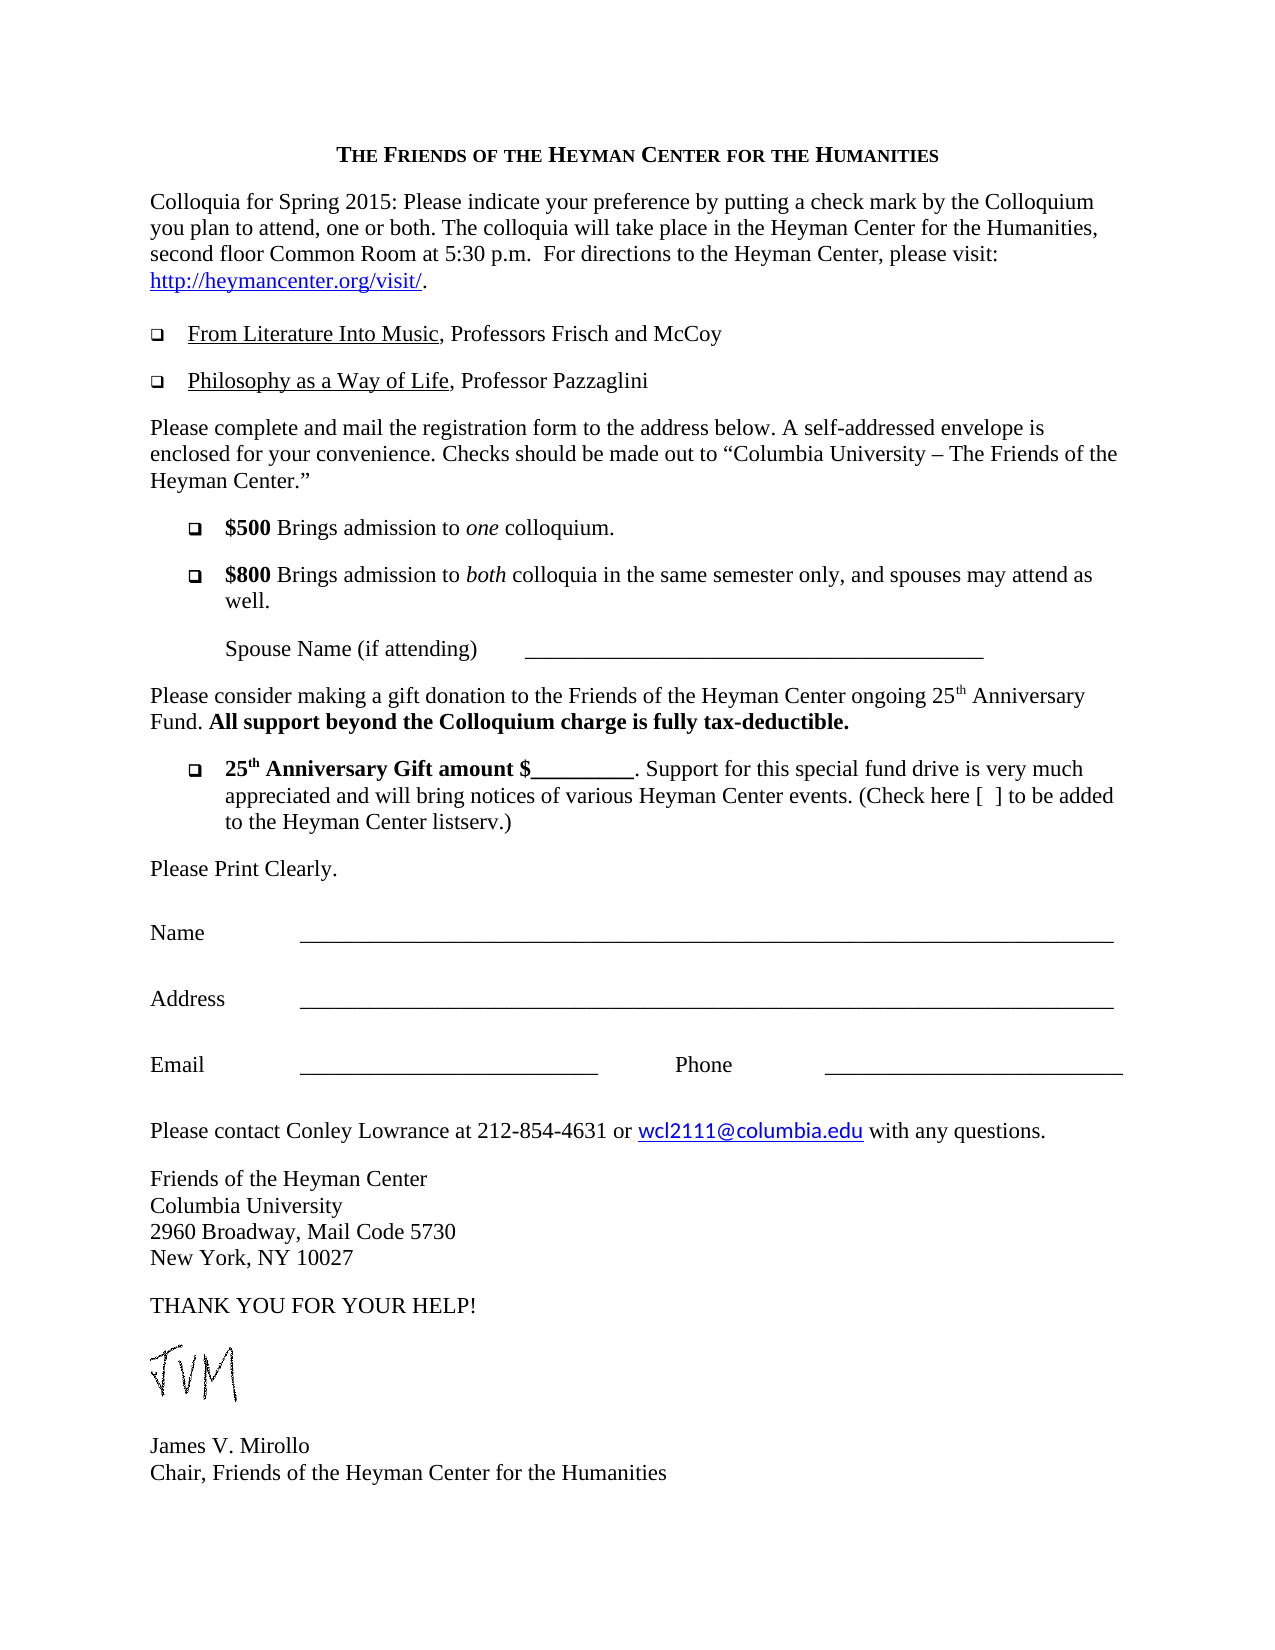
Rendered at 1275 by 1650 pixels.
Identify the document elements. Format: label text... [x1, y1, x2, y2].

list Spouse Name (if attending) ________________________________________ [225, 634, 1125, 661]
text Address _______________________________________________________________________ [150, 985, 1125, 1011]
text Name _______________________________________________________________________ [150, 919, 1125, 945]
text James V. Mirollo [150, 1432, 1125, 1459]
text THANK YOU FOR YOUR HELP! [150, 1292, 1125, 1318]
text Please complete and mail the registration form to the address below. A self-addressed envelope is enclosed for your convenience. Checks should be made out to “Columbia University – The Friends of the Heyman Center.” [150, 414, 1125, 493]
text Colloquia for Spring 2015: Please indicate your preference by putting a check mark by the Colloquium you plan to attend, one or both. The colloquia will take place in the Heyman Center for the Humanities, second floor Common Room at 5:30 p.m. For directions to the Heyman Center, please visit: http://heymancenter.org/visit/. [150, 188, 1125, 293]
picture [150, 1338, 243, 1406]
text The Friends of the Heyman Center for the Humanities [150, 141, 1125, 167]
list 25th Anniversary Gift amount $_________. Support for this special fund drive is very much appreciated and will bring notices of various Heyman Center events. (Check here [ ] to be added to the Heyman Center listserv.) [187, 755, 1125, 834]
list $800 Brings admission to both colloquia in the same semester only, and spouses may attend as well. [187, 561, 1125, 614]
text Please contact Conley Lowrance at 212-854-4631 or wcl2111@columbia.edu with any questions. [150, 1117, 1125, 1144]
text Please consider making a gift donation to the Friends of the Heyman Center ongoing 25th Anniversary Fund. All support beyond the Colloquium charge is fully tax-deductible. [150, 682, 1125, 734]
list $500 Brings admission to one colloquium. [187, 514, 1125, 540]
text Email __________________________ Phone __________________________ [150, 1051, 1125, 1077]
text Chair, Friends of the Heyman Center for the Humanities [150, 1459, 1125, 1485]
list Philosophy as a Way of Life, Professor Pazzaglini [150, 367, 1125, 393]
text Columbia University [150, 1192, 1125, 1218]
text New York, NY 10027 [150, 1244, 1125, 1271]
text Friends of the Heyman Center [150, 1165, 1125, 1192]
text Please Print Clearly. [150, 855, 1125, 882]
list From Literature Into Music, Professors Frisch and McCoy [150, 319, 1125, 346]
text 2960 Broadway, Mail Code 5730 [150, 1218, 1125, 1244]
